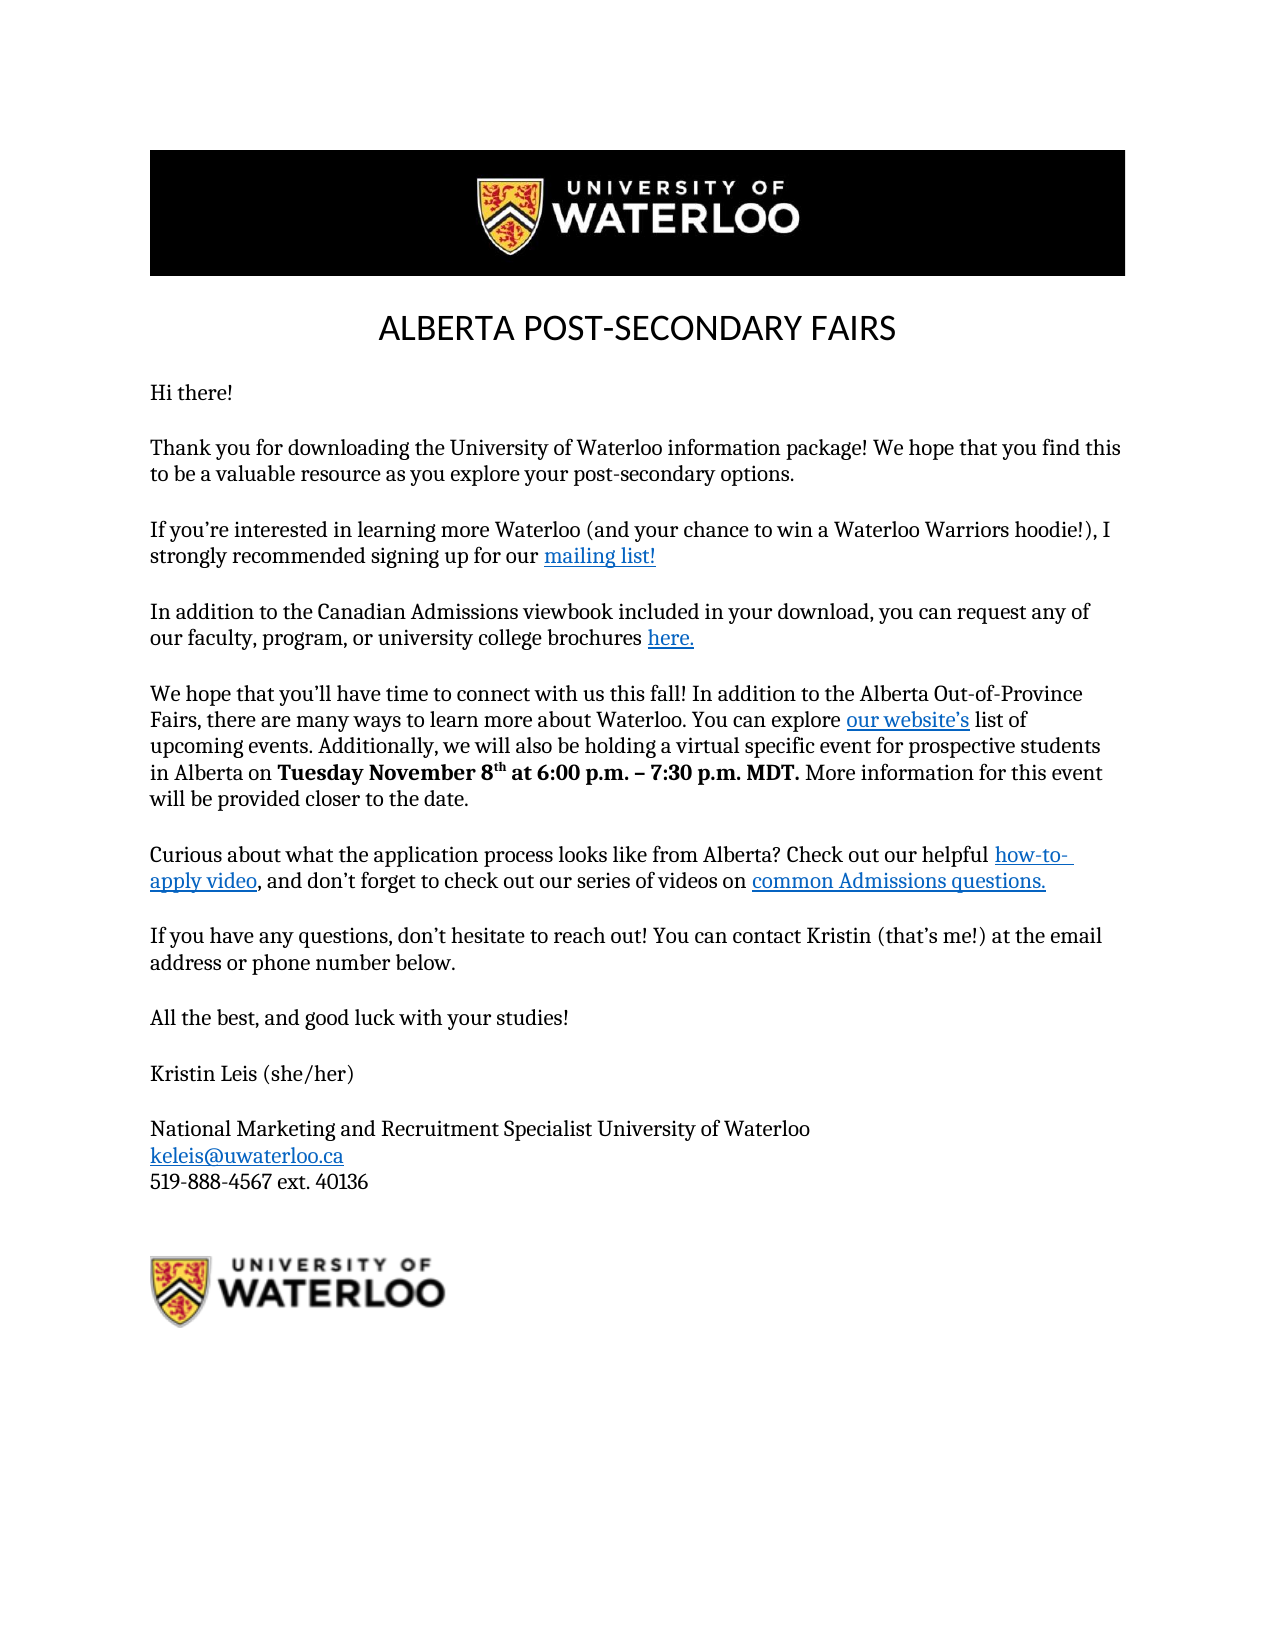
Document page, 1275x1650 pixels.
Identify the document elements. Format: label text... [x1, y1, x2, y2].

text Kristin Leis (she/her) [150, 1061, 1125, 1087]
text If you have any questions, don’t hesitate to reach out! You can contact Kristin (that’s me!) at the email address or phone number below. [150, 923, 1125, 976]
text Curious about what the application process looks like from Alberta? Check out our helpful how-to- apply video, and don’t forget to check out our series of videos on common Admissions questions. [150, 841, 1125, 894]
text ALBERTA POST-SECONDARY FAIRS [150, 304, 1125, 350]
text Thank you for downloading the University of Waterloo information package! We hope that you find this to be a valuable resource as you explore your post-secondary options. [150, 435, 1125, 487]
text National Marketing and Recruitment Specialist University of Waterloo keleis@uwaterloo.ca 519-888-4567 ext. 40136 [150, 1116, 1125, 1195]
text Hi there! [150, 379, 1125, 406]
text We hope that you’ll have time to connect with us this fall! In addition to the Alberta Out-of-Province Fairs, there are many ways to learn more about Waterloo. You can explore our website’s list of upcoming events. Additionally, we will also be holding a virtual specific event for prospective students in Alberta on Tuesday November 8th at 6:00 p.m. – 7:30 p.m. MDT. More information for this event will be provided closer to the date. [150, 680, 1125, 812]
text All the best, and good luck with your studies! [150, 1005, 1125, 1031]
text If you’re interested in learning more Waterloo (and your chance to win a Waterloo Warriors hoodie!), I strongly recommended signing up for our mailing list! [150, 517, 1125, 569]
picture [150, 1224, 492, 1351]
picture [150, 150, 1125, 276]
text In addition to the Canadian Admissions viewbook included in your download, you can request any of our faculty, program, or university college brochures here. [150, 598, 1125, 651]
